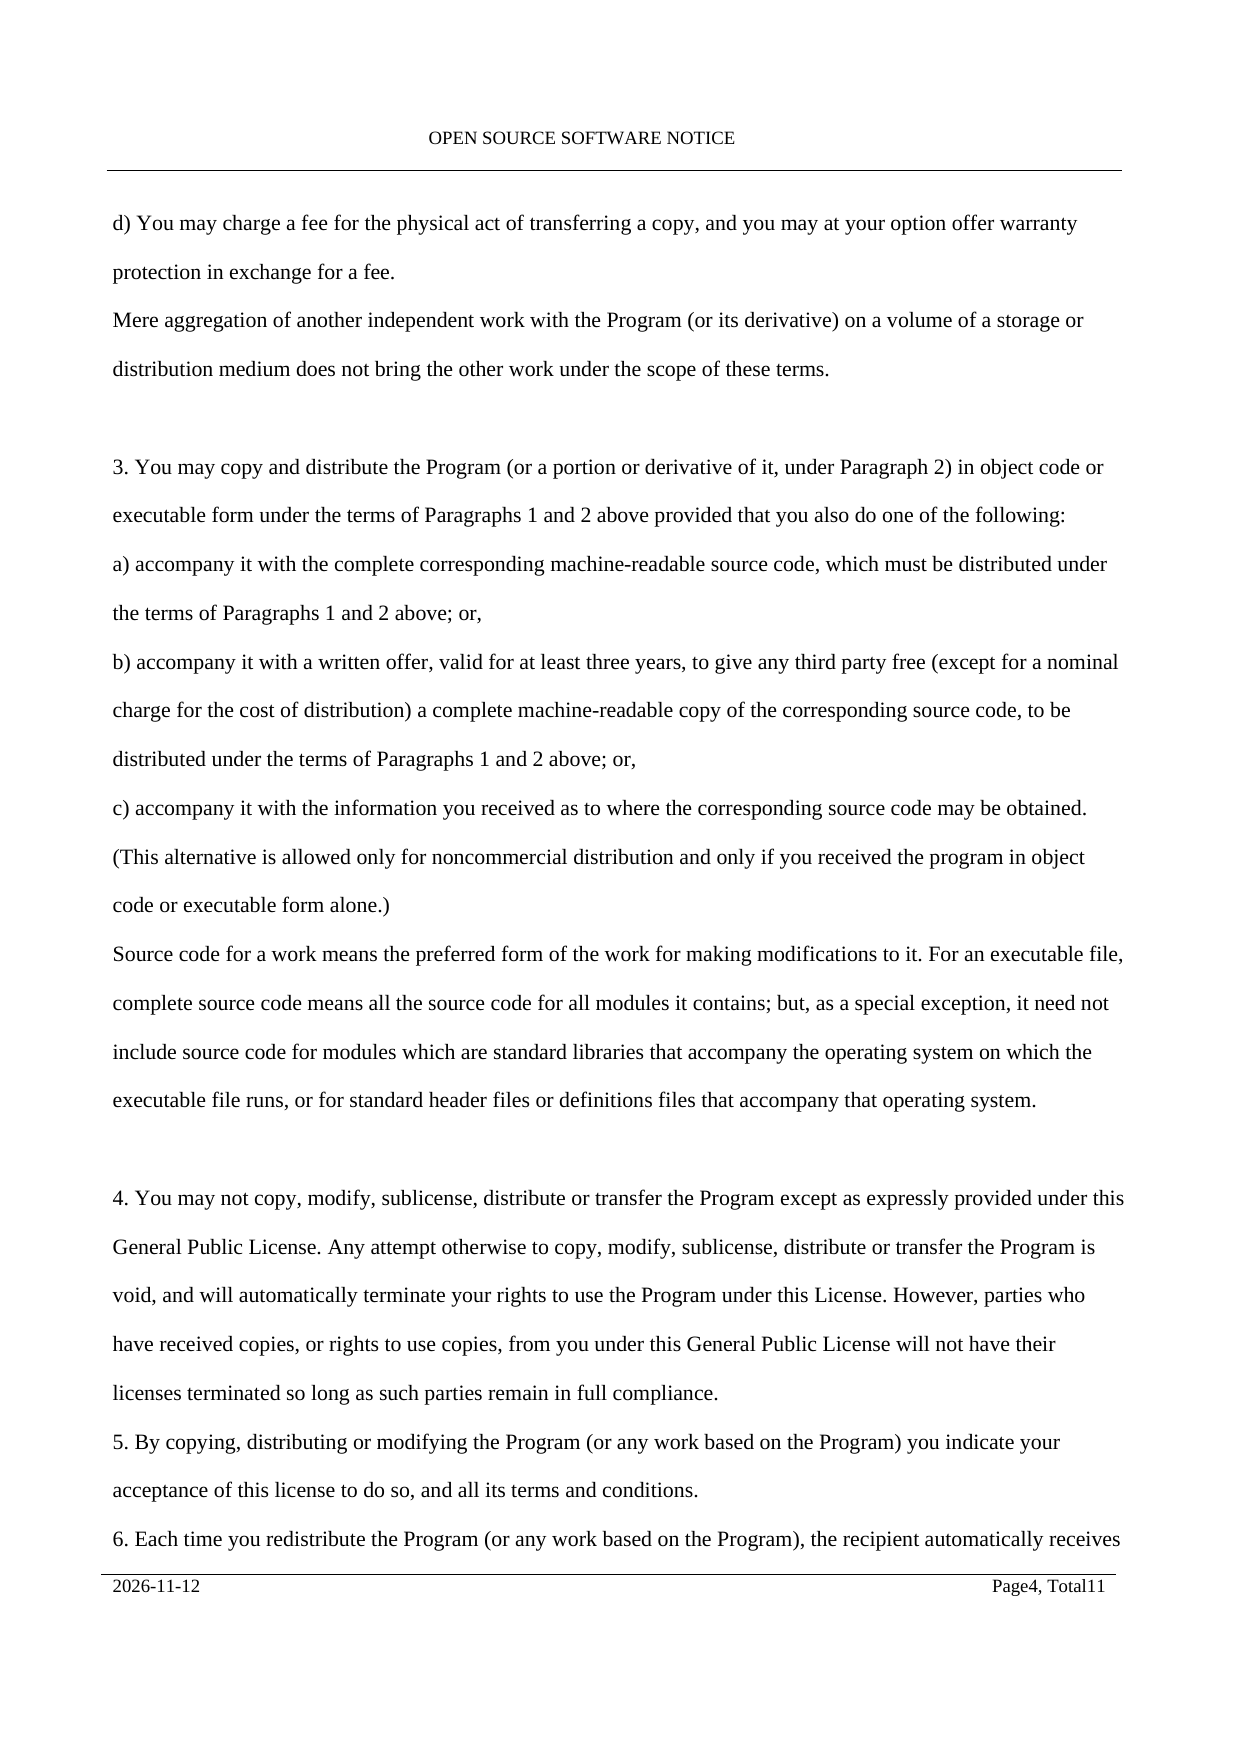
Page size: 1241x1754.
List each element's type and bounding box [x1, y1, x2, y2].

text [112, 206, 1128, 1555]
